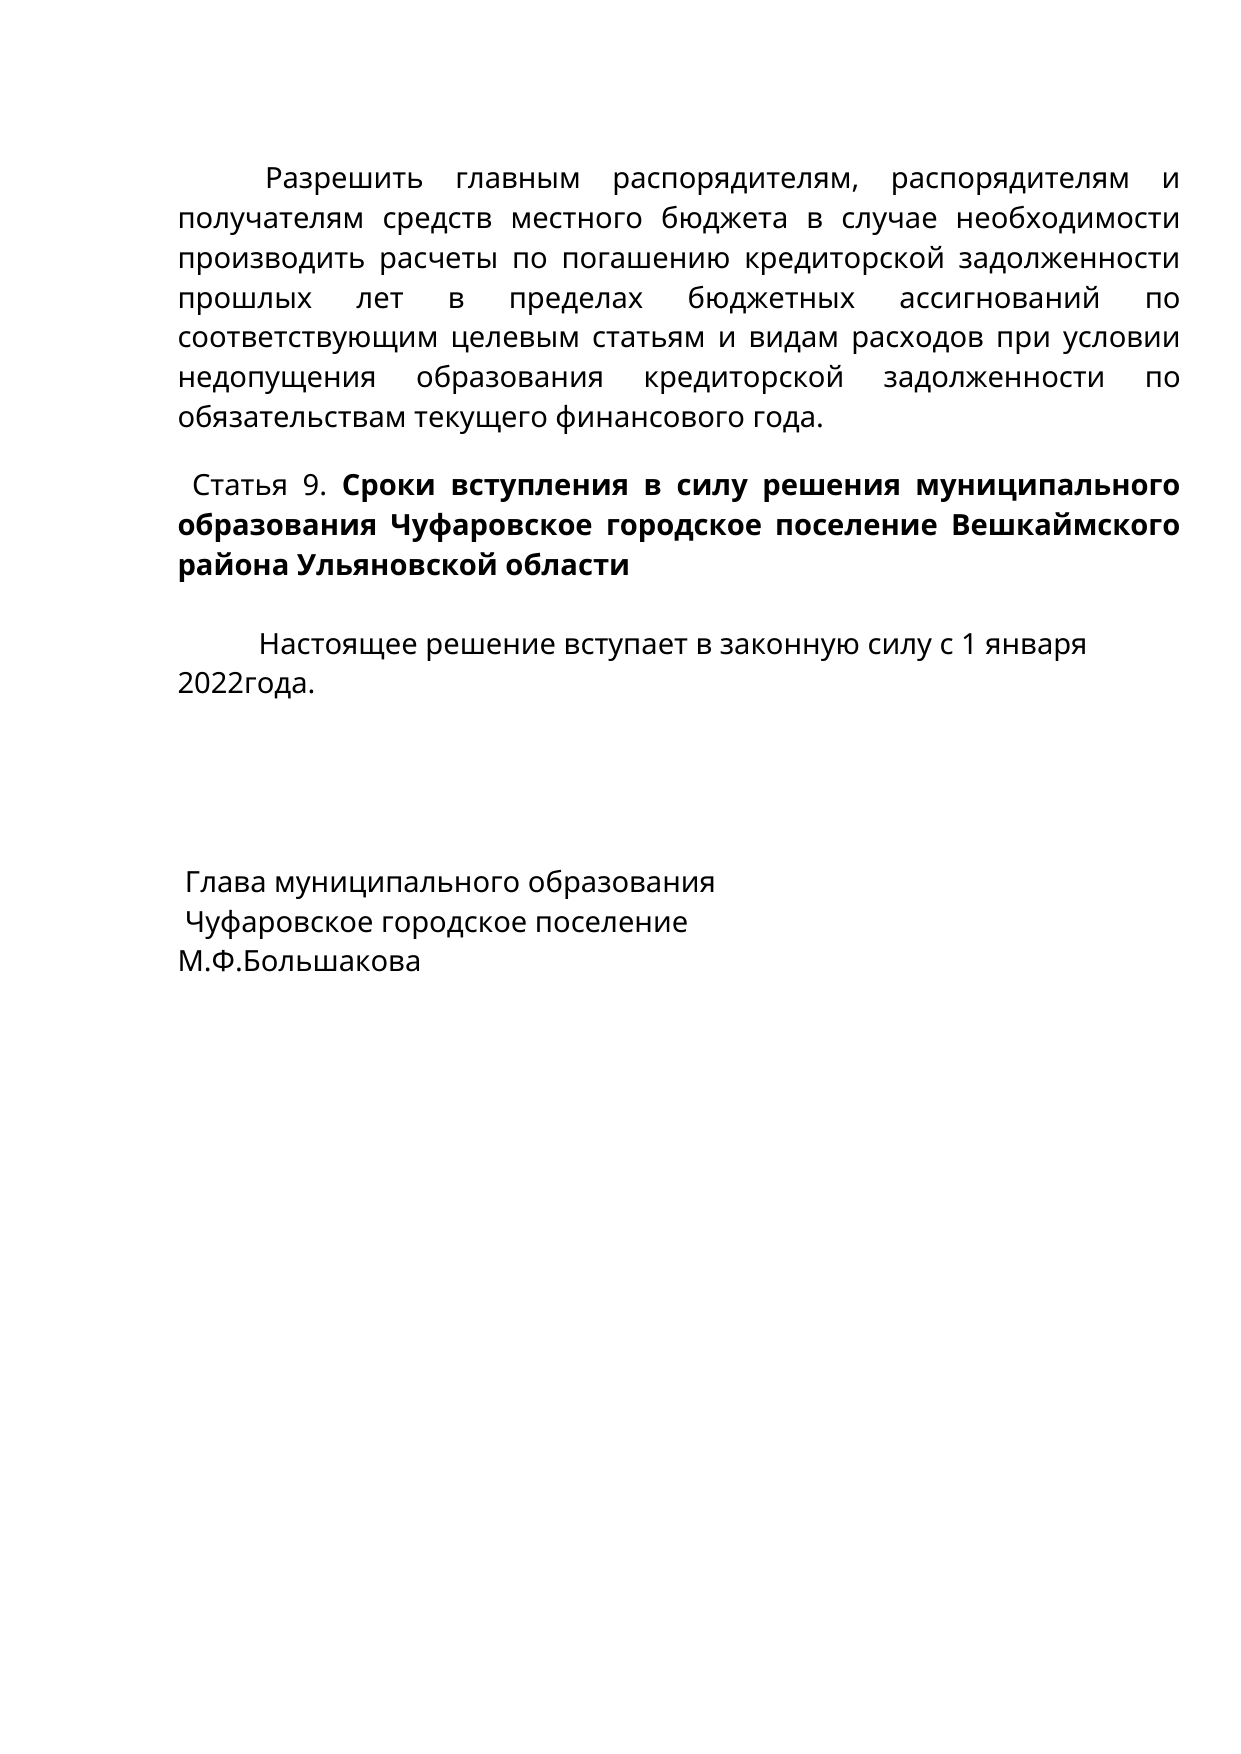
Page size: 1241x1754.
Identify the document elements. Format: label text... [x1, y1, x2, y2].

text Разрешить главным распорядителям, распорядителям и получателям средств местного бюджета в случае необходимости производить расчеты по погашению кредиторской задолженности прошлых лет в пределах бюджетных ассигнований по соответствующим целевым статьям и видам расходов при условии недопущения образования кредиторской задолженности по обязательствам текущего финансового года. [177, 158, 1181, 436]
text Статья 9. Сроки вступления в силу решения муниципального образования Чуфаровское городское поселение Вешкаймского района Ульяновской области [177, 464, 1181, 583]
text Чуфаровское городское поселение М.Ф.Большакова [177, 901, 1181, 980]
text Глава муниципального образования [177, 861, 1181, 901]
text Настоящее решение вступает в законную силу с 1 января 2022года. [177, 623, 1181, 702]
